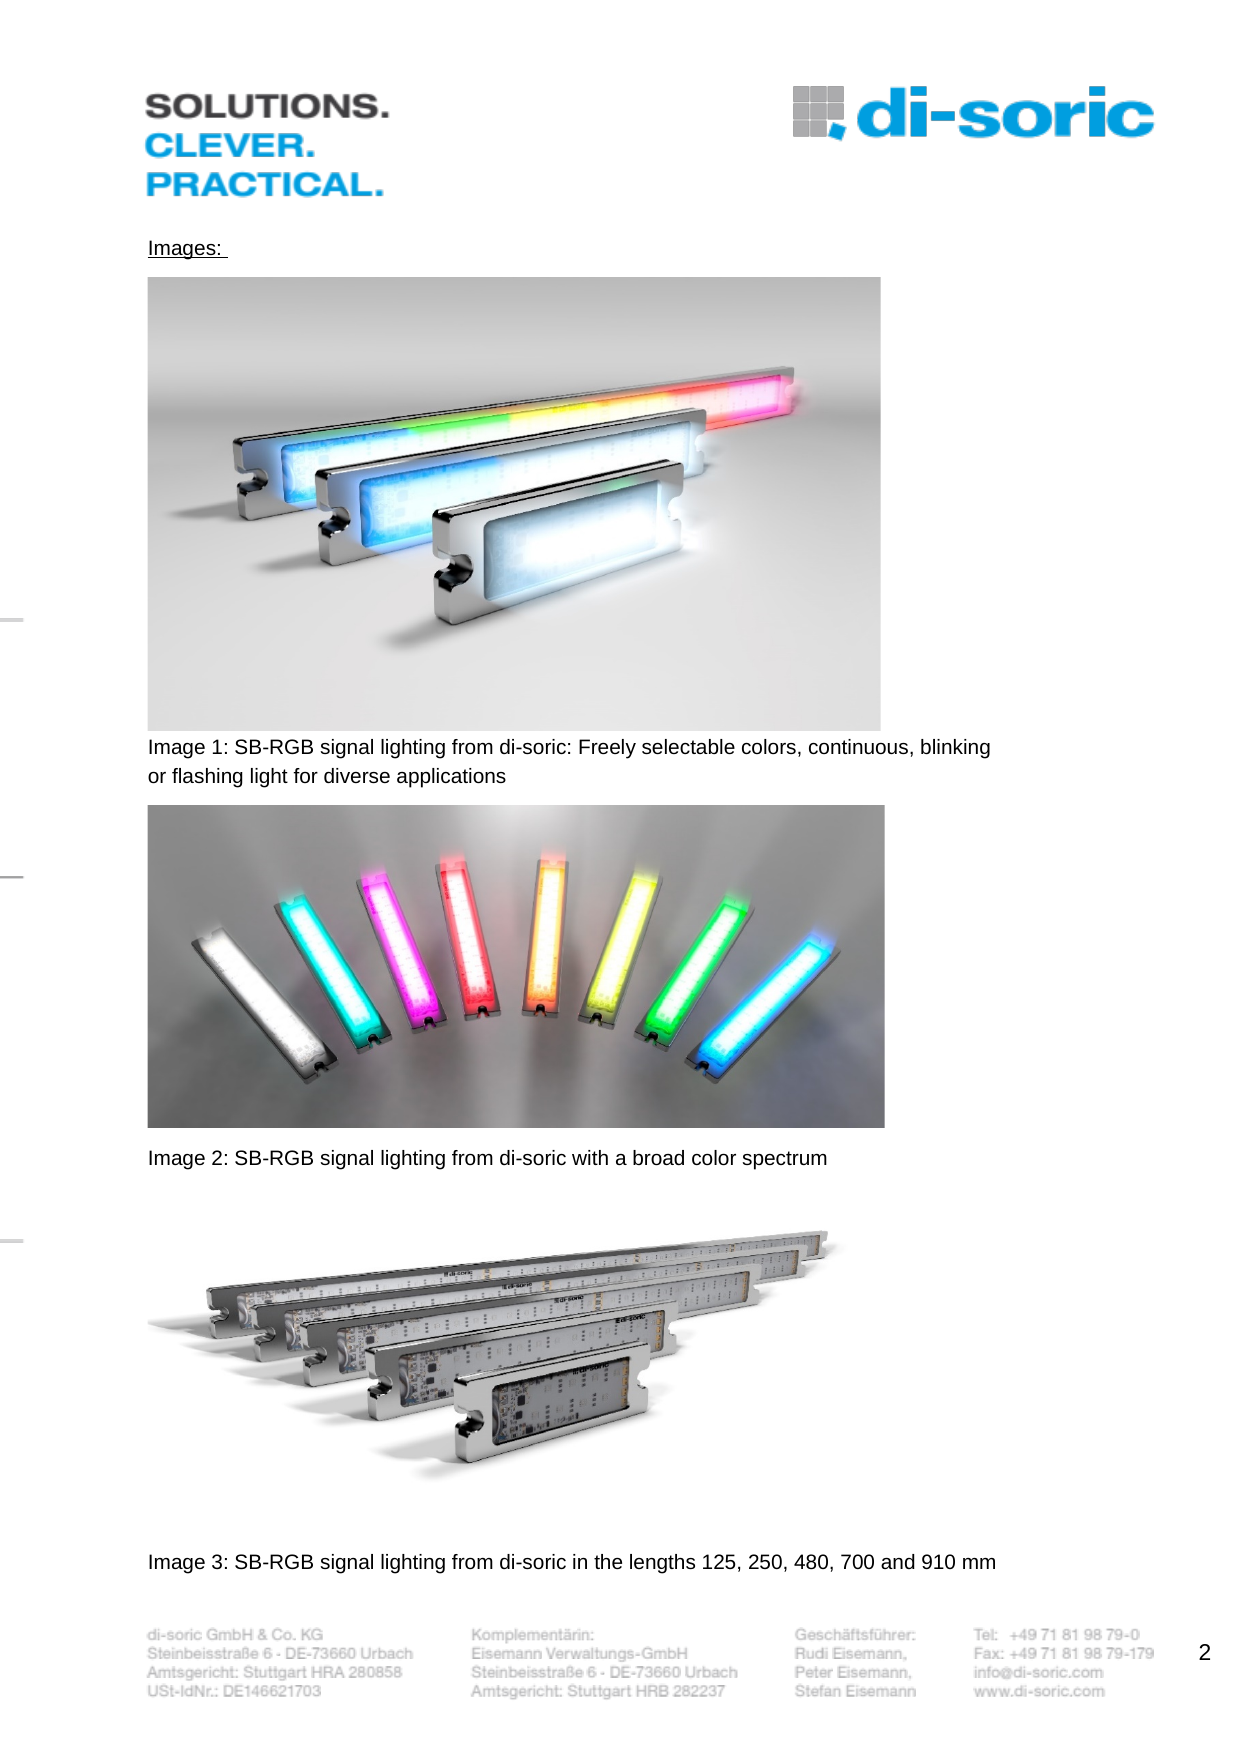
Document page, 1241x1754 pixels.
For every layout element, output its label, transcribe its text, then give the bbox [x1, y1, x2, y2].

text Image 2: SB-RGB signal lighting from di-soric with a broad color spectrum [148, 1145, 1137, 1169]
text Image 3: SB-RGB signal lighting from di-soric in the lengths 125, 250, 480, 700 and 910 mm [148, 1550, 1137, 1574]
picture [147, 805, 885, 1128]
text Images: [148, 236, 1137, 260]
picture [147, 1186, 882, 1532]
picture [147, 277, 881, 731]
